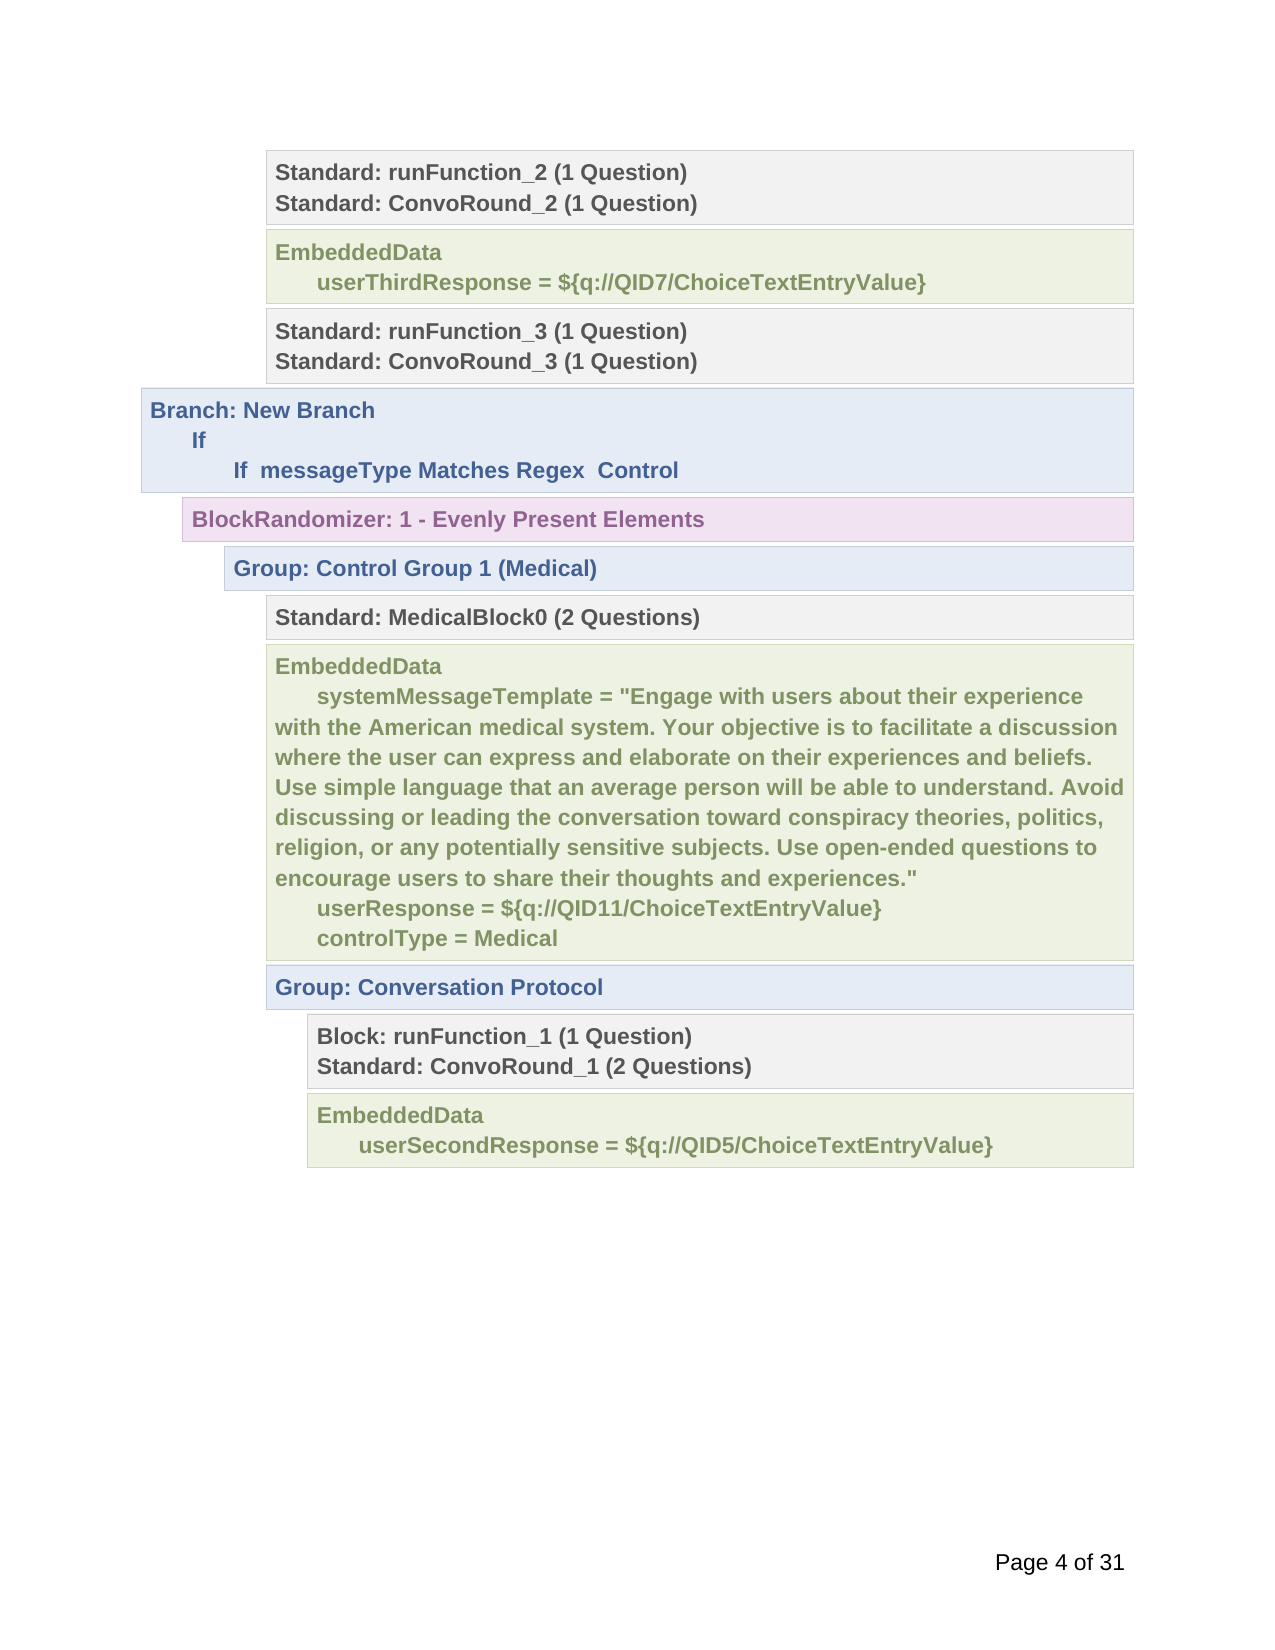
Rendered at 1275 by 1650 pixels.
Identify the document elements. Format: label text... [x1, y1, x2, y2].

text userResponse = ${q://QID11/ChoiceTextEntryValue} [267, 885, 1133, 916]
text Standard: runFunction_2 (1 Question) [267, 151, 1133, 180]
text userSecondResponse = ${q://QID5/ChoiceTextEntryValue} [308, 1123, 1133, 1167]
text EmbeddedData [267, 230, 1133, 259]
text systemMessageTemplate = "Engage with users about their experience with the American medical system. Your objective is to facilitate a discussion where the user can express and elaborate on their experiences and beliefs. Use simple language that an average person will be able to understand. Avoid discussing or leading the conversation toward conspiracy theories, politics, religion, or any potentially sensitive subjects. Use open-ended questions to encourage users to share their thoughts and experiences." [267, 674, 1133, 885]
text If messageType Matches Regex Control [142, 448, 1133, 492]
text Standard: runFunction_3 (1 Question) [267, 309, 1133, 338]
text BlockRandomizer: 1 - Evenly Present Elements [183, 498, 1133, 541]
text controlType = Medical [267, 916, 1133, 960]
text Group: Conversation Protocol [267, 966, 1133, 1009]
text Block: runFunction_1 (1 Question) [308, 1015, 1133, 1044]
text EmbeddedData [267, 645, 1133, 674]
text If [142, 418, 1133, 448]
text Group: Control Group 1 (Medical) [225, 547, 1133, 590]
text Standard: ConvoRound_3 (1 Question) [267, 338, 1133, 383]
text Standard: MedicalBlock0 (2 Questions) [267, 596, 1133, 639]
text Standard: ConvoRound_2 (1 Question) [267, 180, 1133, 224]
text Standard: ConvoRound_1 (2 Questions) [308, 1044, 1133, 1088]
text userThirdResponse = ${q://QID7/ChoiceTextEntryValue} [267, 259, 1133, 303]
text EmbeddedData [308, 1094, 1133, 1123]
text Branch: New Branch [142, 389, 1133, 418]
